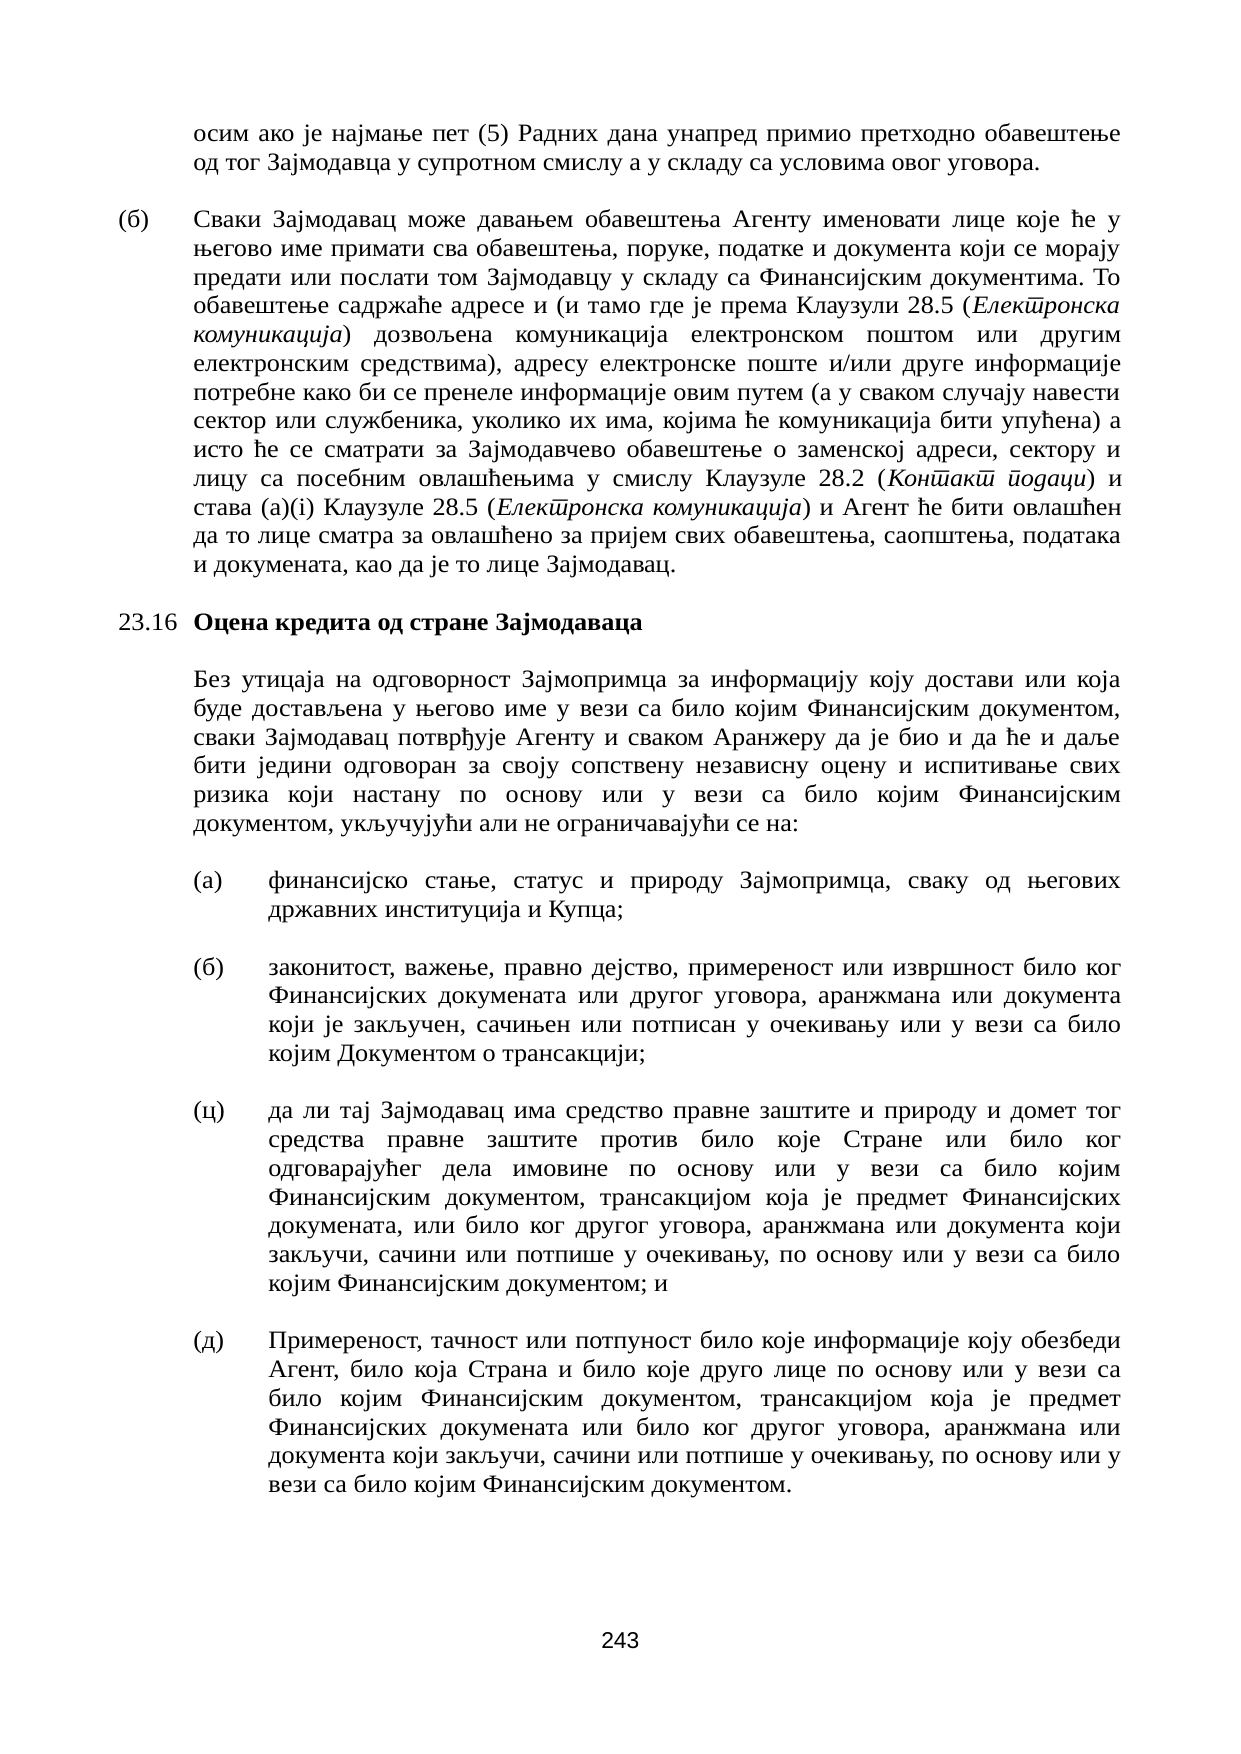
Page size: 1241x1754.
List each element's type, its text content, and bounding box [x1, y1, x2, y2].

text (ц) да ли тај Зајмодавац има средство правне заштите и природу и домет тог средства правне заштите против било које Стране или било ког одговарајућег дела имовине по основу или у вези са било којим Финансијским документом, трансакцијом која је предмет Финансијских докумената, или било ког другог уговора, аранжмана или документа који закључи, сачини или потпише у очекивању, по основу или у вези са било којим Финансијским документом; и [193, 1096, 1122, 1297]
text осим ако је најмање пет (5) Радних дана унапред примио претходно обавештење од тог Зајмодавца у супротном смислу а у складу са условима овог уговора. [118, 118, 1122, 176]
text Без утицаја на одговорност Зајмопримца за информацију коју достави или која буде достављена у његово име у вези са било којим Финансијским документом, сваки Зајмодавац потврђује Агенту и сваком Аранжеру да је био и да ће и даље бити једини одговоран за своју сопствену независну оцену и испитивање свих ризика који настану по основу или у вези са било којим Финансијским документом, укључујући али не ограничавајући се на: [118, 664, 1122, 837]
text 23.16 Оцена кредита од стране Зајмодаваца [118, 607, 1122, 636]
text (б) законитост, важење, правно дејство, примереност или извршност било ког Финансијских докумената или другог уговора, аранжмана или документа који је закључен, сачињен или потписан у очекивању или у вези са било којим Документом о трансакцији; [193, 952, 1122, 1067]
text (б) Сваки Зајмодавац може давањем обавештења Агенту именовати лице које ће у његово име примати сва обавештења, поруке, податке и документа који се морају предати или послати том Зајмодавцу у складу са Финансијским документима. То обавештење садржаће адресе и (и тамо где је према Клаузули 28.5 (Електронска комуникација) дозвољена комуникација електронском поштом или другим електронским средствима), адресу електронске поште и/или друге информације потребне како би се пренеле информације овим путем (а у сваком случају навести сектор или службеника, уколико их има, којима ће комуникација бити упућена) а исто ће се сматрати за Зајмодавчево обавештење о заменској адреси, сектору и лицу са посебним овлашћењима у смислу Клаузуле 28.2 (Контакт подаци) и става (a)(i) Клаузуле 28.5 (Електронска комуникација) и Агент ће бити овлашћен да то лице сматра за овлашћено за пријем свих обавештења, саопштења, података и докумената, као да је то лице Зајмодавац. [118, 204, 1122, 578]
list (a) финансијско стање, статус и природу Зајмопримца, сваку од његових државних институција и Купца; [193, 866, 1122, 923]
text (д) Примереност, тачност или потпуност било које информације коју обезбеди Агент, било која Страна и било које друго лице по основу или у вези са било којим Финансијским документом, трансакцијом која је предмет Финансијских докумената или било ког другог уговора, аранжмана или документа који закључи, сачини или потпише у очекивању, по основу или у вези са било којим Финансијским документом. [193, 1326, 1122, 1498]
